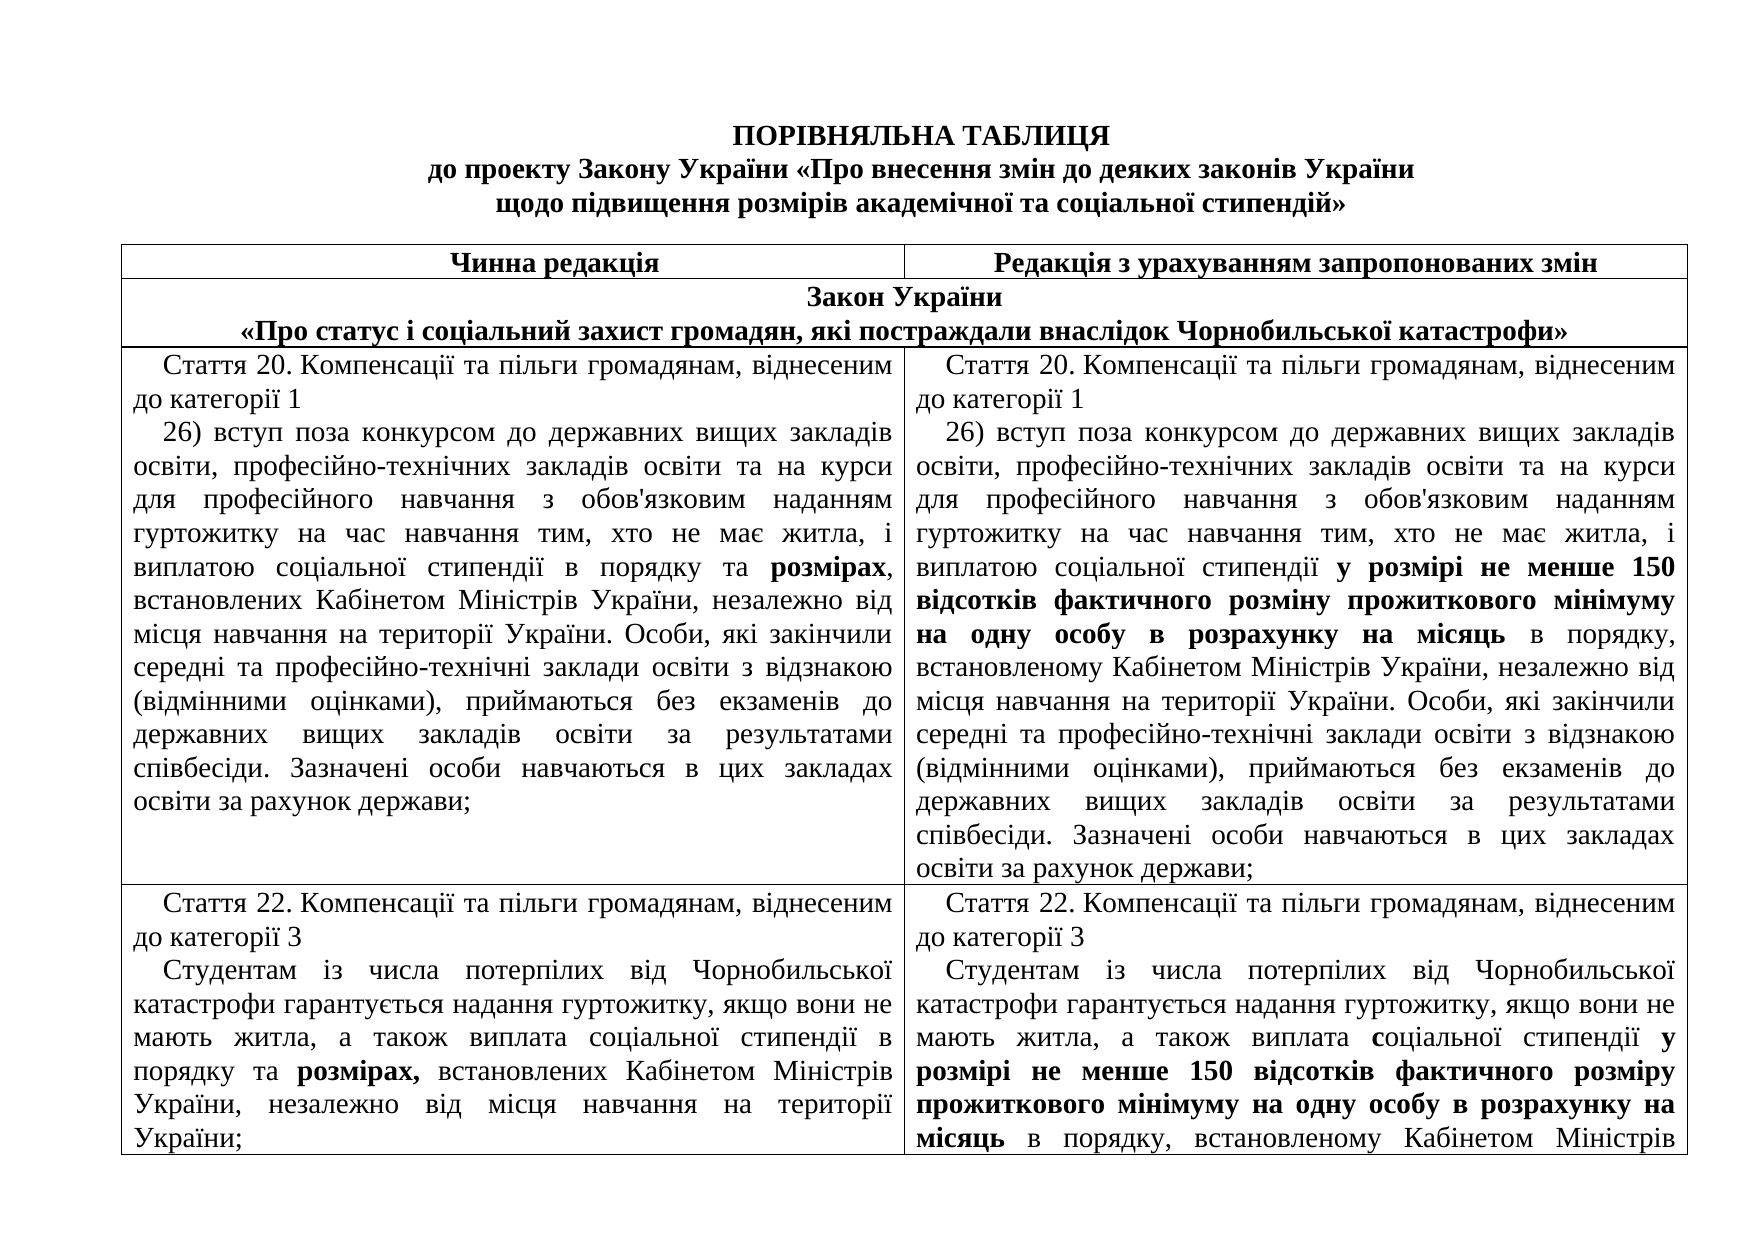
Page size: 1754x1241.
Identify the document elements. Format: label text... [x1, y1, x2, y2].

text ПОРІВНЯЛЬНА ТАБЛИЦЯ [148, 118, 1695, 152]
table_cell Закон України «Про статус і соціальний захист громадян, які постраждали внаслідок Чорнобильської катастрофи» [122, 279, 806, 346]
text до проекту Закону України «Про внесення змін до деяких законів України [148, 152, 1695, 185]
table_cell Стаття 20. Компенсації та пільги громадянам, віднесеним до категорії 1 26) вступ поза конкурсом до державних вищих закладів освіти, професійно-технічних закладів освіти та на курси для професійного навчання з обов'язковим наданням гуртожитку на час навчання тим, хто не має житла, і виплатою соціальної стипендії в порядку та розмірах, встановлених Кабінетом Міністрів України, незалежно від місця навчання на території України. Особи, які закінчили середні та професійно-технічні заклади освіти з відзнакою (відмінними оцінками), приймаються без екзаменів до державних вищих закладів освіти за результатами співбесіди. Зазначені особи навчаються в цих закладах освіти за рахунок держави; [122, 348, 904, 884]
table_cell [905, 885, 1687, 1153]
table_cell Закон України «Про статус і соціальний захист громадян, які постраждали внаслідок Чорнобильської катастрофи» [1003, 279, 1687, 346]
text щодо підвищення розмірів академічної та соціальної стипендій» [148, 185, 1695, 219]
table_header Чинна редакція [122, 245, 904, 278]
table_cell Стаття 20. Компенсації та пільги громадянам, віднесеним до категорії 1 26) вступ поза конкурсом до державних вищих закладів освіти, професійно-технічних закладів освіти та на курси для професійного навчання з обов'язковим наданням гуртожитку на час навчання тим, хто не має житла, і виплатою соціальної стипендії у розмірі не менше 150 відсотків фактичного розміну прожиткового мінімуму на одну особу в розрахунку на місяць в порядку, встановленому Кабінетом Міністрів України, незалежно від місця навчання на території України. Особи, які закінчили середні та професійно-технічні заклади освіти з відзнакою (відмінними оцінками), приймаються без екзаменів до державних вищих закладів освіти за результатами співбесіди. Зазначені особи навчаються в цих закладах освіти за рахунок держави; [905, 348, 1687, 884]
table_header Редакція з урахуванням запропонованих змін [905, 245, 1687, 278]
